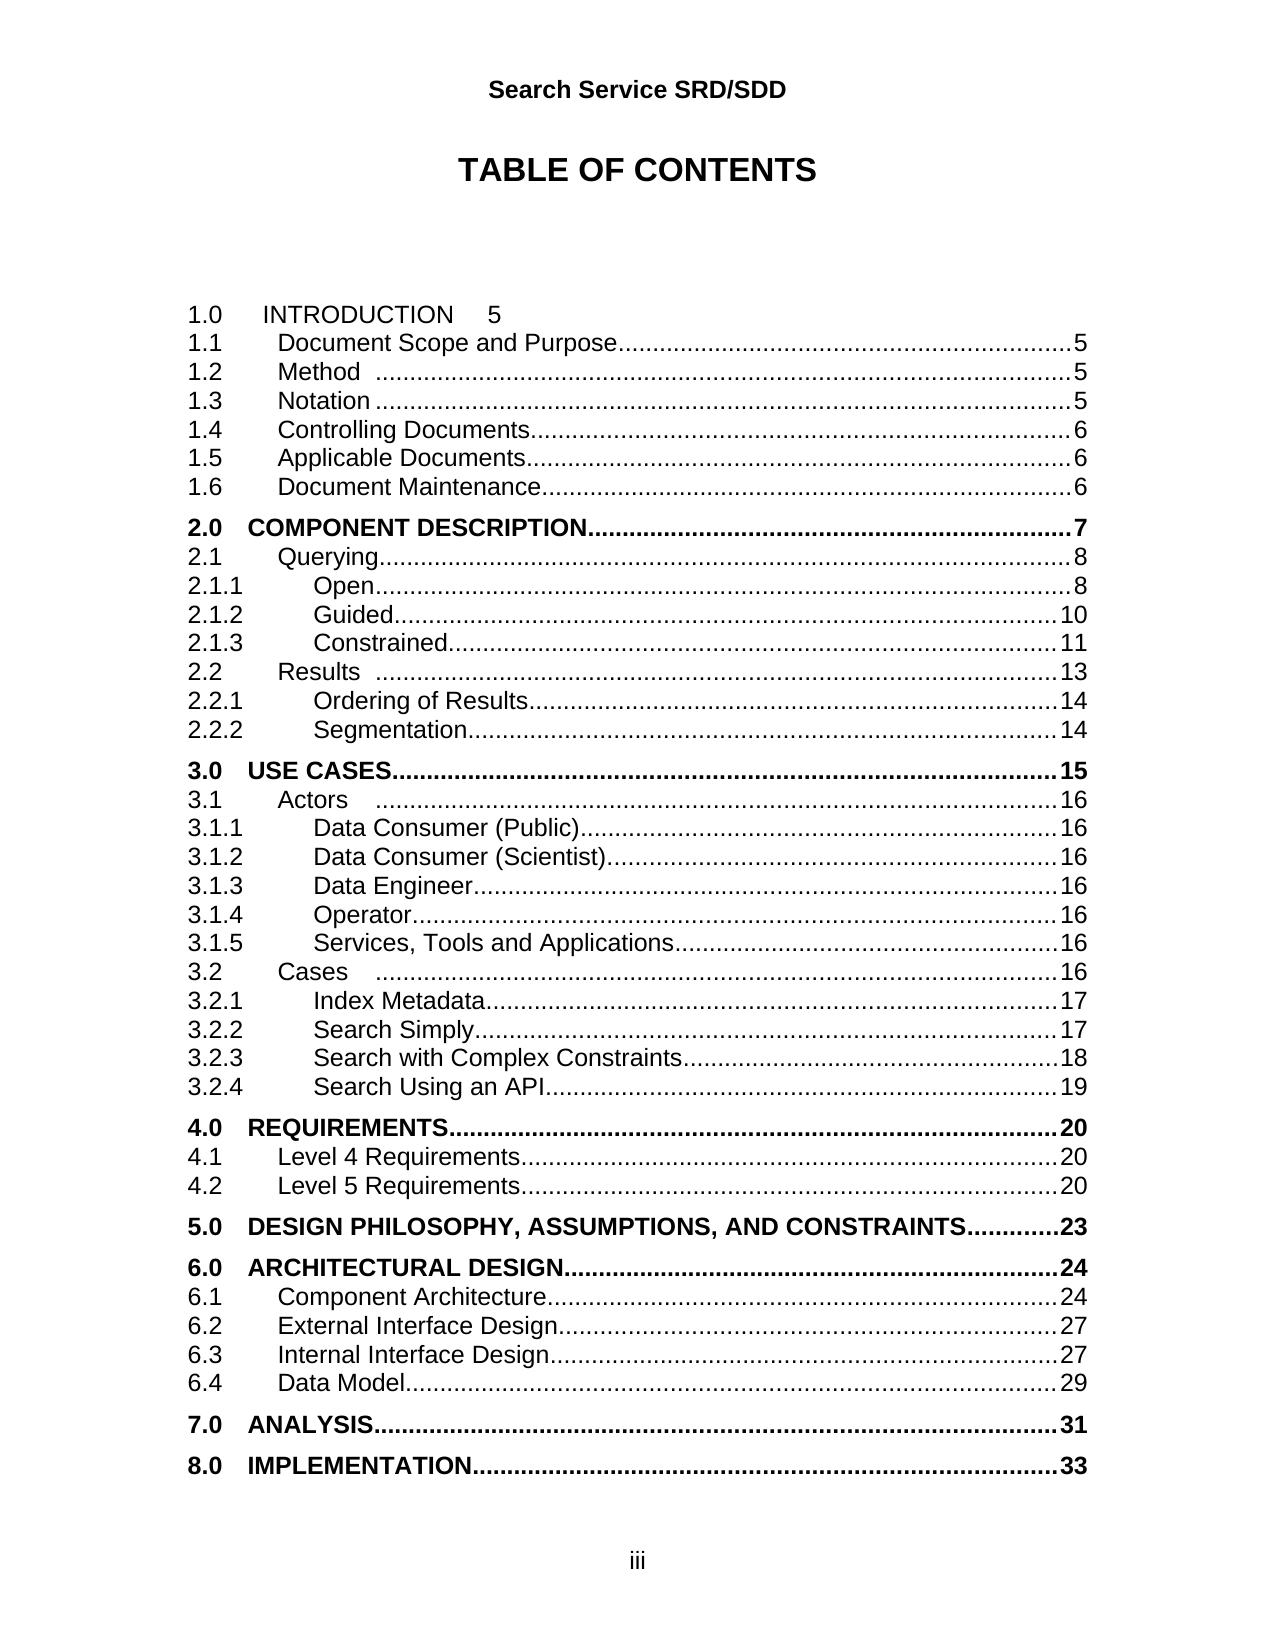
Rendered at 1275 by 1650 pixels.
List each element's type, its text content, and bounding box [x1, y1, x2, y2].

text TABLE OF CONTENTS [187, 150, 1087, 188]
